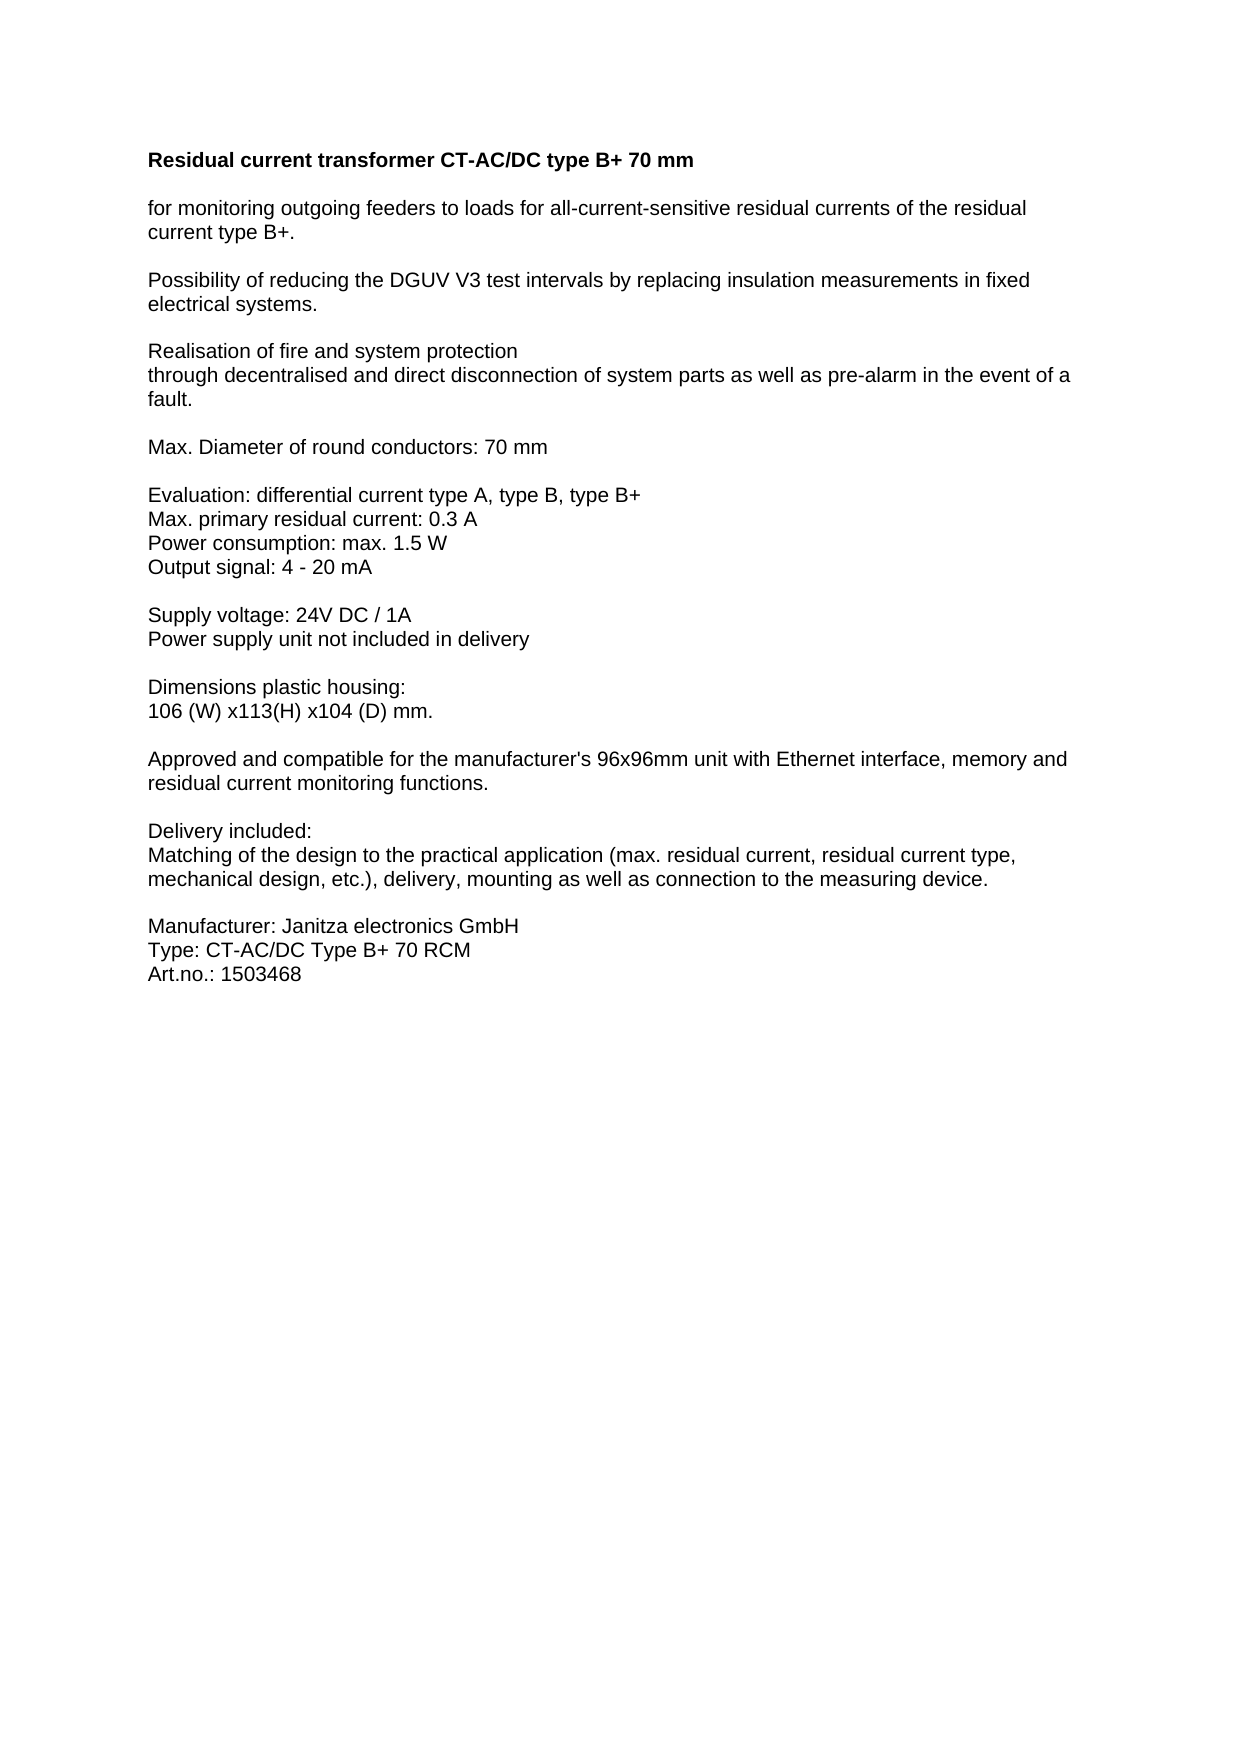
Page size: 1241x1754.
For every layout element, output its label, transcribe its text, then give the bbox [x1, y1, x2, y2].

text Delivery included: [148, 818, 1093, 842]
text Manufacturer: Janitza electronics GmbH [148, 914, 1093, 938]
text for monitoring outgoing feeders to loads for all-current-sensitive residual currents of the residual current type B+. [148, 196, 1093, 243]
text Evaluation: differential current type A, type B, type B+ [148, 483, 1093, 507]
text Approved and compatible for the manufacturer's 96x96mm unit with Ethernet interface, memory and residual current monitoring functions. [148, 747, 1093, 794]
text Possibility of reducing the DGUV V3 test intervals by replacing insulation measurements in fixed electrical systems. [148, 267, 1093, 315]
text Supply voltage: 24V DC / 1A [148, 603, 1093, 627]
text Output signal: 4 - 20 mA [148, 555, 1093, 579]
text Dimensions plastic housing: [148, 675, 1093, 699]
text Type: CT-AC/DC Type B+ 70 RCM [148, 938, 1093, 962]
text 106 (W) x113(H) x104 (D) mm. [148, 699, 1093, 723]
text Art.no.: 1503468 [148, 962, 1093, 986]
text Power consumption: max. 1.5 W [148, 531, 1093, 555]
text Realisation of fire and system protection [148, 339, 1093, 363]
text Max. Diameter of round conductors: 70 mm [148, 435, 1093, 459]
text Max. primary residual current: 0.3 A [148, 507, 1093, 531]
text Residual current transformer CT-AC/DC type B+ 70 mm [148, 148, 1093, 172]
text through decentralised and direct disconnection of system parts as well as pre-alarm in the event of a fault. [148, 363, 1093, 411]
text Power supply unit not included in delivery [148, 627, 1093, 651]
text Matching of the design to the practical application (max. residual current, residual current type, mechanical design, etc.), delivery, mounting as well as connection to the measuring device. [148, 842, 1093, 890]
